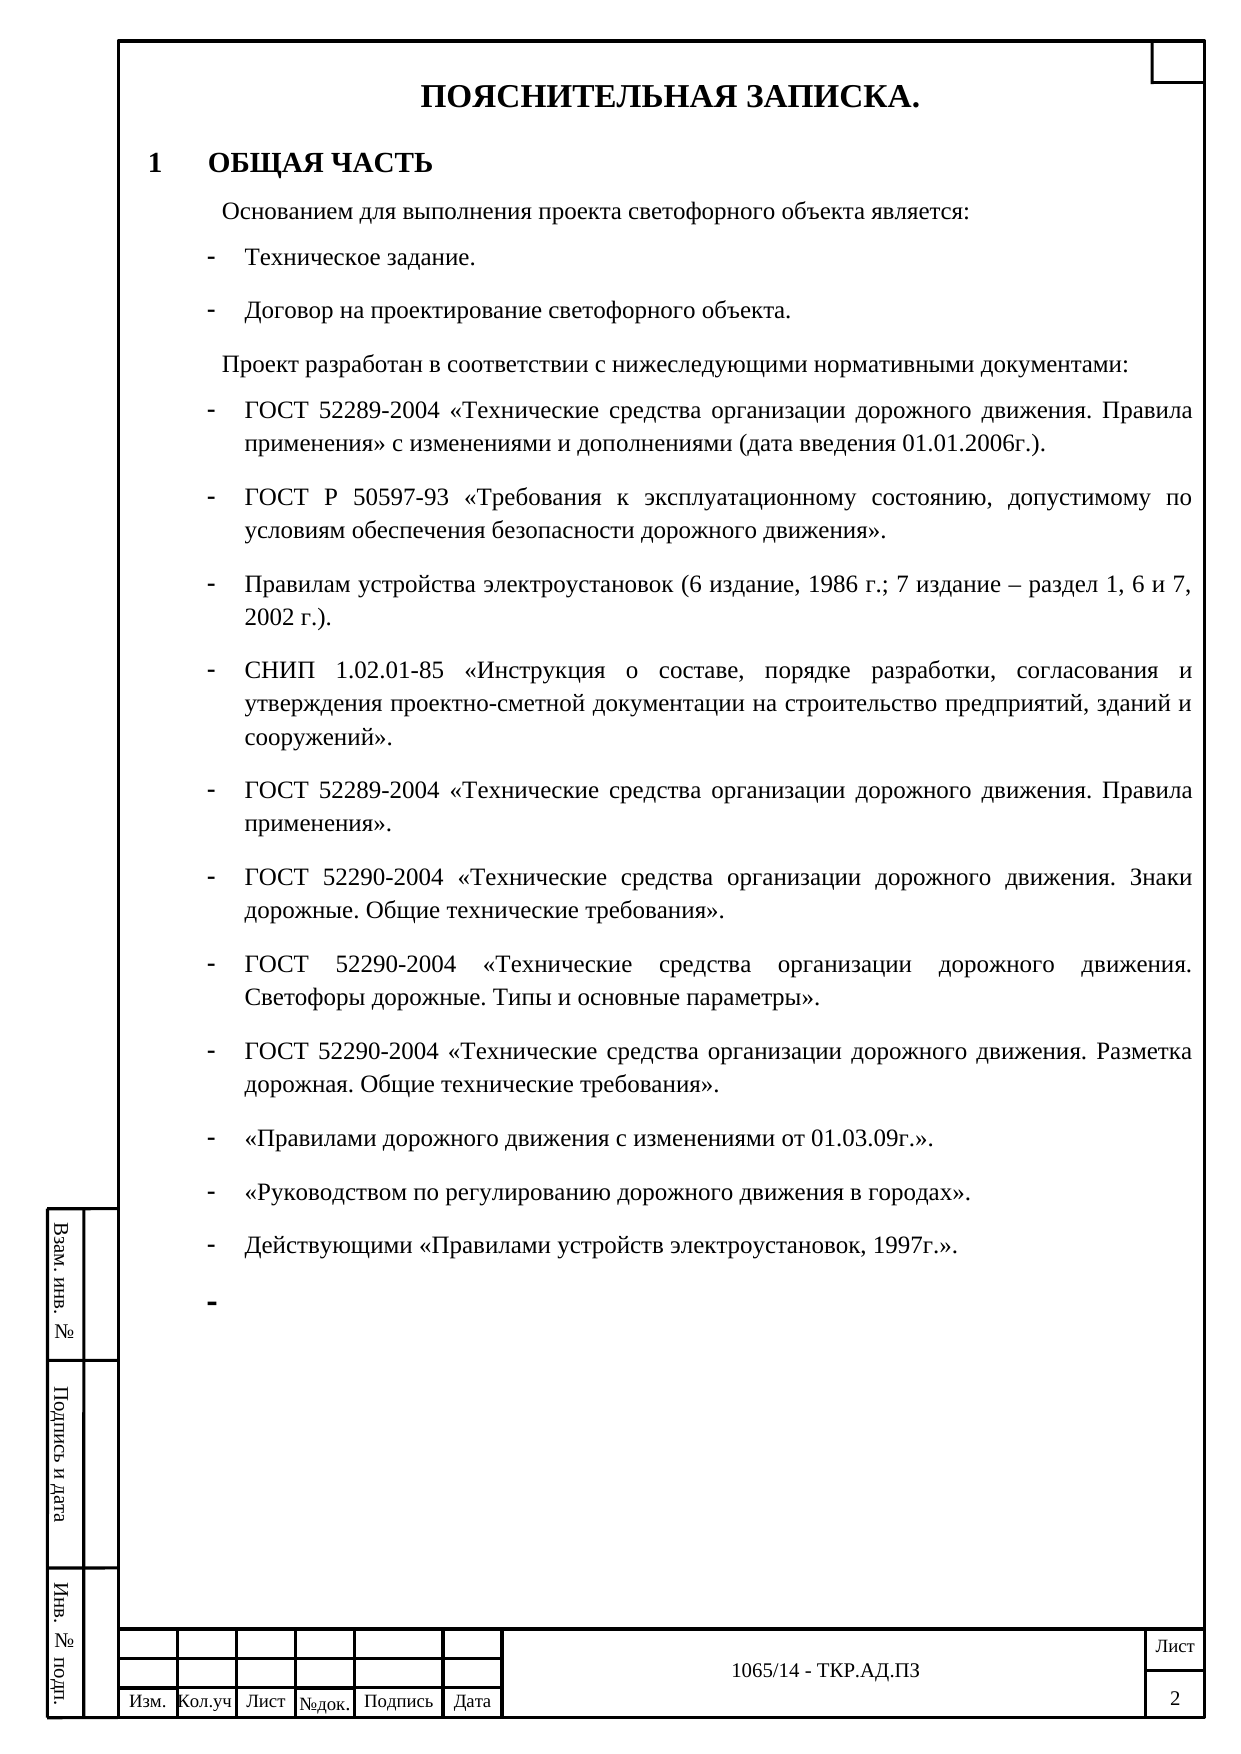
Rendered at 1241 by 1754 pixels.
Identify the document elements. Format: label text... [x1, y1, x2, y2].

list СНИП 1.02.01-85 «Инструкция о составе, порядке разработки, согласования и утверждения проектно-сметной документации на строительство предприятий, зданий и сооружений». [207, 656, 1193, 750]
list «Правилами дорожного движения с изменениями от 01.03.09г.». [207, 1123, 1193, 1152]
list Техническое задание. [207, 242, 1193, 270]
list Действующими «Правилами устройств электроустановок, 1997г.». [207, 1231, 1193, 1259]
list ГОСТ 52290-2004 «Технические средства организации дорожного движения. Знаки дорожные. Общие технические требования». [207, 862, 1193, 924]
list ГОСТ 52290-2004 «Технические средства организации дорожного движения. Светофоры дорожные. Типы и основные параметры». [207, 949, 1193, 1011]
list «Руководством по регулированию дорожного движения в городах». [207, 1177, 1193, 1206]
list Договор на проектирование светофорного объекта. [207, 296, 1193, 324]
list ГОСТ Р 50597-93 «Требования к эксплуатационному состоянию, допустимому по условиям обеспечения безопасности дорожного движения». [207, 482, 1193, 543]
text ПОЯСНИТЕЛЬНАЯ ЗАПИСКА. [148, 76, 1193, 114]
subtitle Общая часть [148, 145, 1193, 179]
text Проект разработан в соответствии с нижеследующими нормативными документами: [148, 349, 1193, 378]
text Основанием для выполнения проекта светофорного объекта является: [148, 196, 1193, 225]
list ГОСТ 52289-2004 «Технические средства организации дорожного движения. Правила применения». [207, 775, 1193, 837]
list ГОСТ 52289-2004 «Технические средства организации дорожного движения. Правила применения» с изменениями и дополнениями (дата введения 01.01.2006г.). [207, 395, 1193, 457]
list ГОСТ 52290-2004 «Технические средства организации дорожного движения. Разметка дорожная. Общие технические требования». [207, 1036, 1193, 1098]
list Правилам устройства электроустановок (6 издание, 1986 г.; 7 издание – раздел 1, 6 и 7, 2002 г.). [207, 569, 1193, 630]
